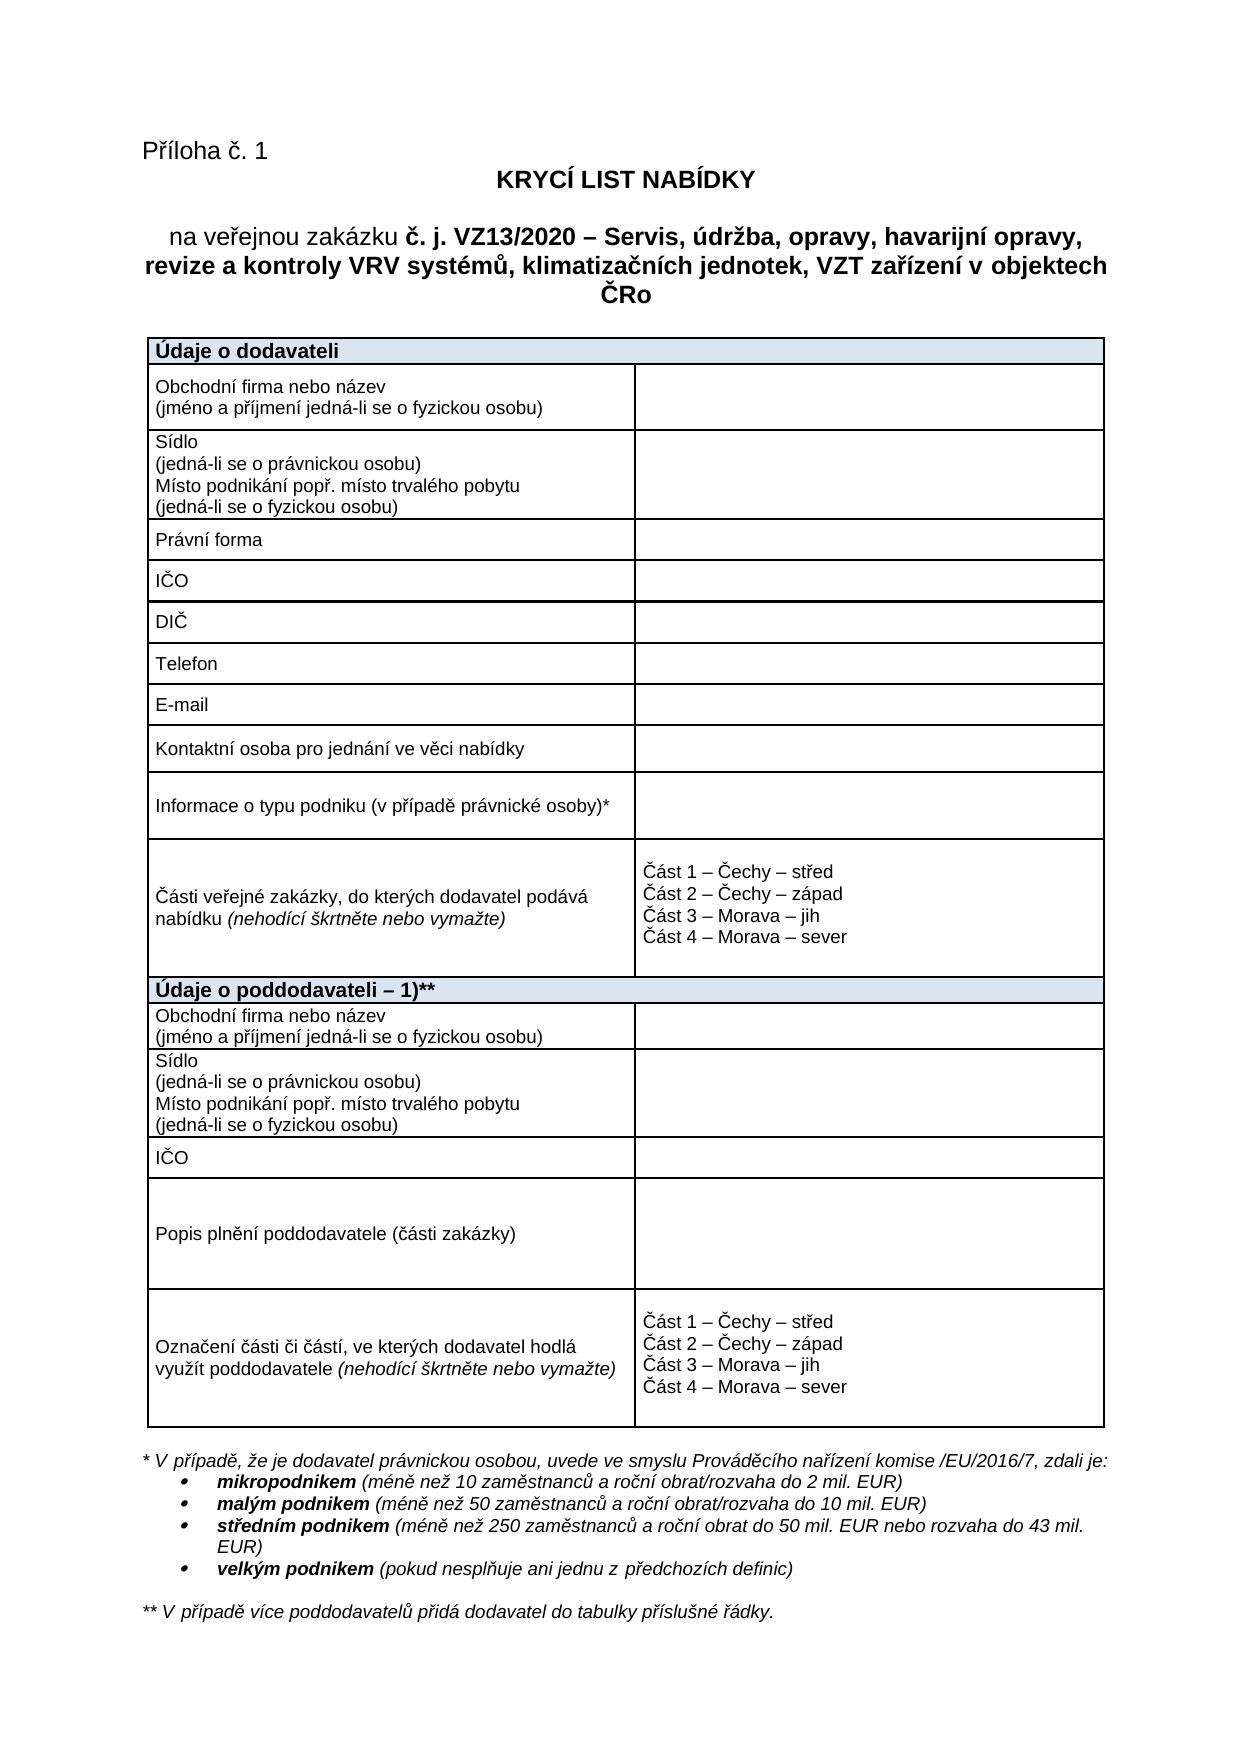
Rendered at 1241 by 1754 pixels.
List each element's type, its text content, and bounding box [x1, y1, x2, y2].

table_header Údaje o dodavateli [149, 339, 1103, 363]
text * V případě, že je dodavatel právnickou osobou, uvede ve smyslu Prováděcího nařízení komise /EU/2016/7, zdali je: [142, 1450, 1110, 1471]
table_cell Obchodní firma nebo název (jméno a příjmení jedná-li se o fyzickou osobu) [149, 1004, 634, 1047]
list mikropodnikem (méně než 10 zaměstnanců a roční obrat/rozvaha do 2 mil. EUR) [179, 1471, 1110, 1493]
table_cell [636, 1179, 1103, 1287]
table_cell [636, 431, 1103, 518]
table_cell Části veřejné zakázky, do kterých dodavatel podává nabídku (nehodící škrtněte nebo vymažte) [149, 840, 634, 976]
table_cell Popis plnění poddodavatele (části zakázky) [149, 1179, 634, 1287]
text ** V případě více poddodavatelů přidá dodavatel do tabulky příslušné řádky. [142, 1601, 1110, 1623]
table_cell [636, 644, 1103, 683]
table_cell Sídlo (jedná-li se o právnickou osobu) Místo podnikání popř. místo trvalého pobytu (jedná-li se o fyzickou osobu) [149, 431, 634, 518]
table_cell Údaje o poddodavateli – 1)** [149, 978, 1103, 1002]
list velkým podnikem (pokud nesplňuje ani jednu z předchozích definic) [179, 1558, 1110, 1579]
table_cell Sídlo (jedná-li se o právnickou osobu) Místo podnikání popř. místo trvalého pobytu (jedná-li se o fyzickou osobu) [149, 1050, 634, 1136]
table_cell Označení části či částí, ve kterých dodavatel hodlá využít poddodavatele (nehodící škrtněte nebo vymažte) [149, 1290, 634, 1426]
list malým podnikem (méně než 50 zaměstnanců a roční obrat/rozvaha do 10 mil. EUR) [179, 1493, 1110, 1515]
table_cell DIČ [149, 603, 634, 642]
table_cell [636, 1004, 1103, 1047]
table_cell IČO [149, 561, 634, 600]
table_cell [636, 561, 1103, 600]
text KRYCÍ LIST NABÍDKY [142, 164, 1110, 193]
text Příloha č. 1 [142, 136, 1110, 164]
table_cell [636, 603, 1103, 642]
table_cell Právní forma [149, 520, 634, 559]
table_cell [636, 520, 1103, 559]
table_cell Kontaktní osoba pro jednání ve věci nabídky [149, 726, 634, 771]
table_cell [636, 773, 1103, 838]
table_cell E-mail [149, 685, 634, 724]
text na veřejnou zakázku č. j. VZ13/2020 – Servis, údržba, opravy, havarijní opravy, revize a kontroly VRV systémů, klimatizačních jednotek, VZT zařízení v objektech ČRo [142, 222, 1110, 308]
table_cell Část 1 – Čechy – střed Část 2 – Čechy – západ Část 3 – Morava – jih Část 4 – Morava – sever [636, 1290, 1103, 1426]
table_cell [636, 726, 1103, 771]
table_cell [636, 685, 1103, 724]
table_cell [636, 1050, 1103, 1136]
table_cell [636, 1138, 1103, 1177]
table_cell Informace o typu podniku (v případě právnické osoby)* [149, 773, 634, 838]
table_cell Obchodní firma nebo název (jméno a příjmení jedná-li se o fyzickou osobu) [149, 365, 634, 429]
table_cell Část 1 – Čechy – střed Část 2 – Čechy – západ Část 3 – Morava – jih Část 4 – Morava – sever [636, 840, 1103, 976]
table_cell IČO [149, 1138, 634, 1177]
list středním podnikem (méně než 250 zaměstnanců a roční obrat do 50 mil. EUR nebo rozvaha do 43 mil. EUR) [179, 1515, 1110, 1558]
table_cell [636, 365, 1103, 429]
table_cell Telefon [149, 644, 634, 683]
